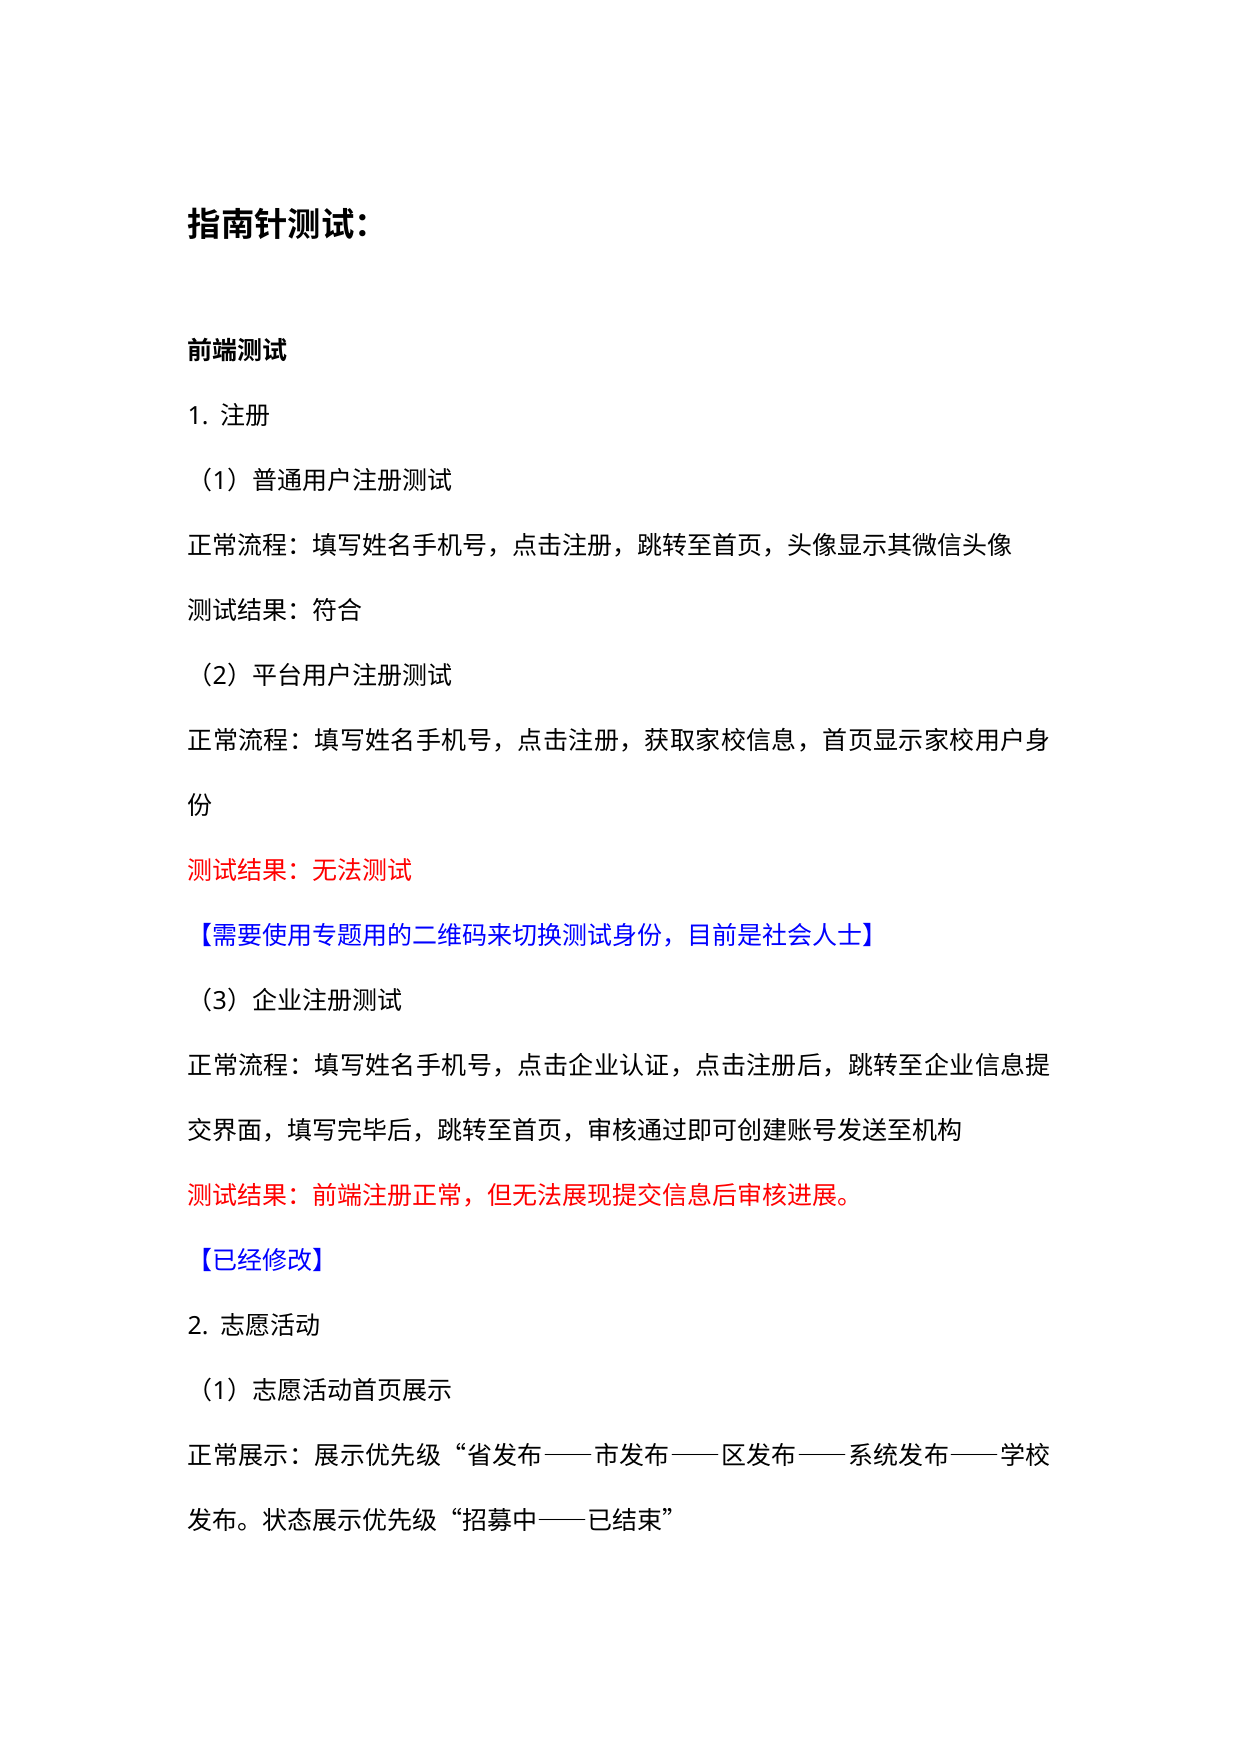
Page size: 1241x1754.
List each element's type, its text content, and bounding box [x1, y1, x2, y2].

list 【需要使用专题用的二维码来切换测试身份，目前是社会人士】 [187, 901, 1053, 966]
list 【已经修改】 [187, 1226, 1053, 1291]
list 平台用户注册测试 [187, 641, 1053, 706]
list （3）企业注册测试 [187, 966, 1053, 1031]
text 前端测试 [187, 316, 1053, 381]
subtitle 指南针测试： [187, 189, 1053, 254]
list 正常流程：填写姓名手机号，点击企业认证，点击注册后，跳转至企业信息提交界面，填写完毕后，跳转至首页，审核通过即可创建账号发送至机构 [187, 1031, 1053, 1161]
list 正常流程：填写姓名手机号，点击注册，获取家校信息，首页显示家校用户身份 [187, 706, 1053, 836]
list 志愿活动 [187, 1291, 1053, 1356]
list 测试结果：符合 [187, 576, 1053, 641]
list 测试结果：无法测试 [187, 836, 1053, 901]
list 测试结果：前端注册正常，但无法展现提交信息后审核进展。 [187, 1161, 1053, 1226]
list （1）普通用户注册测试 [187, 446, 1053, 511]
list 注册 [187, 381, 1053, 446]
list 正常流程：填写姓名手机号，点击注册，跳转至首页，头像显示其微信头像 [187, 511, 1053, 576]
list 志愿活动首页展示 [187, 1356, 1053, 1421]
list 正常展示：展示优先级“省发布——市发布——区发布——系统发布——学校发布。状态展示优先级“招募中——已结束” [187, 1421, 1053, 1551]
